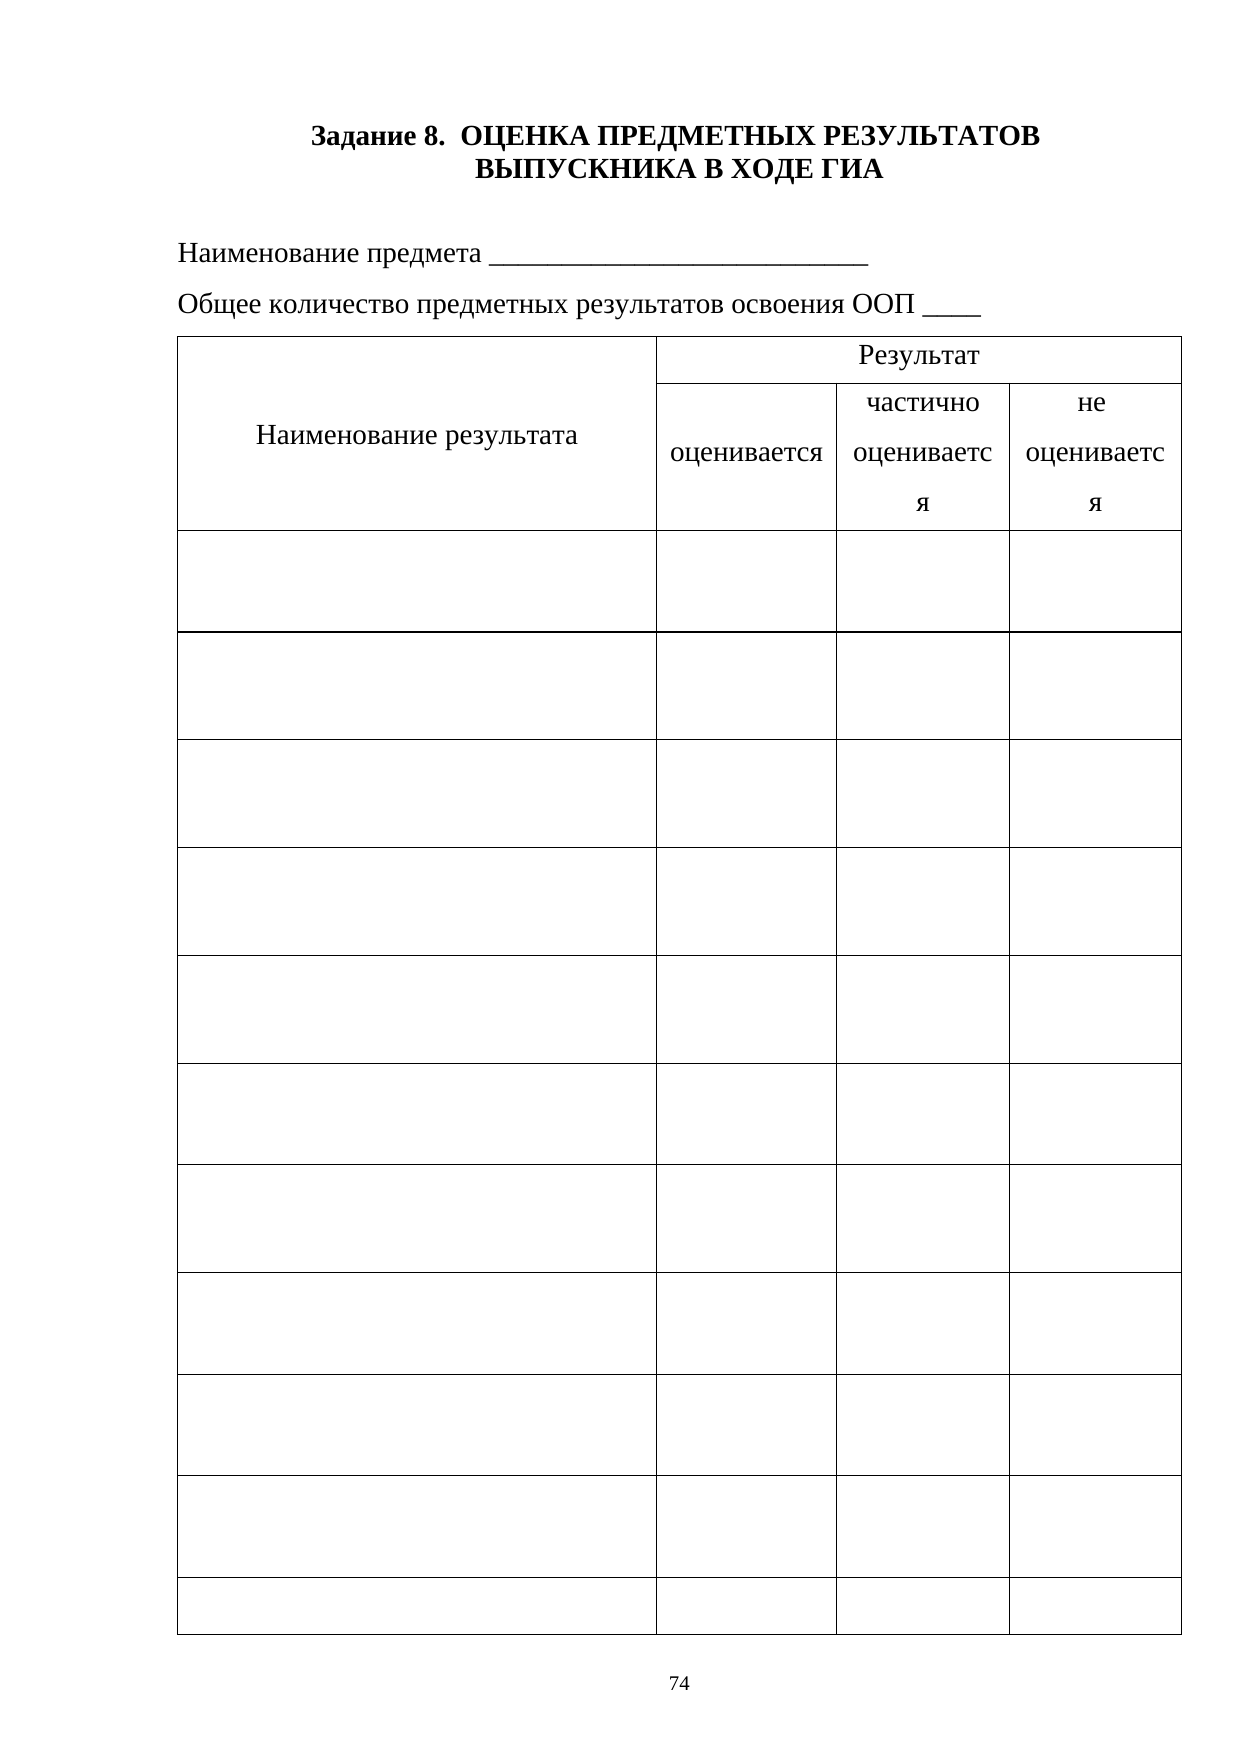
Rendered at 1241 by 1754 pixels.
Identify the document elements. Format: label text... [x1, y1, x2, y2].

table_cell [178, 848, 656, 955]
table_cell [178, 956, 656, 1063]
table_cell [178, 531, 656, 631]
table_cell [1010, 1476, 1181, 1577]
table_cell [657, 848, 836, 955]
table_cell [837, 1064, 1009, 1164]
table_cell [1010, 956, 1181, 1063]
table_cell [657, 1476, 836, 1577]
table_cell [837, 1165, 1009, 1272]
table_cell частично оценивается [837, 384, 1009, 530]
table_cell [657, 531, 836, 631]
table_cell [657, 1375, 836, 1475]
table_cell [1010, 1375, 1181, 1475]
table_cell [178, 1064, 656, 1164]
table_cell [178, 1476, 656, 1577]
table_cell [178, 1578, 656, 1634]
table_cell [1010, 1273, 1181, 1374]
table_cell [178, 1375, 656, 1475]
table_cell [1010, 848, 1181, 955]
table_cell [657, 956, 836, 1063]
table_cell [837, 633, 1009, 739]
table_cell [837, 531, 1009, 631]
table_cell [837, 848, 1009, 955]
text Наименование предмета __________________________ [177, 236, 1181, 269]
table_cell [1010, 740, 1181, 847]
text Общее количество предметных результатов освоения ООП ____ [177, 286, 1181, 319]
text Задание 8. ОЦЕНКА ПРЕДМЕТНЫХ РЕЗУЛЬТАТОВ ВЫПУСКНИКА В ХОДЕ ГИА [177, 118, 1181, 185]
table_cell [657, 1165, 836, 1272]
table_cell [178, 633, 656, 739]
table_cell [657, 1578, 836, 1634]
table_header Результат [657, 337, 1181, 383]
table_cell [657, 633, 836, 739]
table_cell [178, 1273, 656, 1374]
table_cell не оценивается [1010, 384, 1181, 530]
table_cell [1010, 1064, 1181, 1164]
table_cell [657, 1064, 836, 1164]
table_cell [837, 1273, 1009, 1374]
table_cell [1010, 1165, 1181, 1272]
table_header Наименование результата [178, 337, 656, 530]
table_cell [837, 1375, 1009, 1475]
table_cell [657, 740, 836, 847]
table_cell [837, 1578, 1009, 1634]
table_cell оценивается [657, 384, 836, 530]
table_cell [837, 956, 1009, 1063]
table_cell [1010, 1578, 1181, 1634]
table_cell [1010, 531, 1181, 631]
table_cell [178, 740, 656, 847]
table_cell [657, 1273, 836, 1374]
table_cell [837, 1476, 1009, 1577]
table_cell [1010, 633, 1181, 739]
table_cell [178, 1165, 656, 1272]
table_cell [837, 740, 1009, 847]
